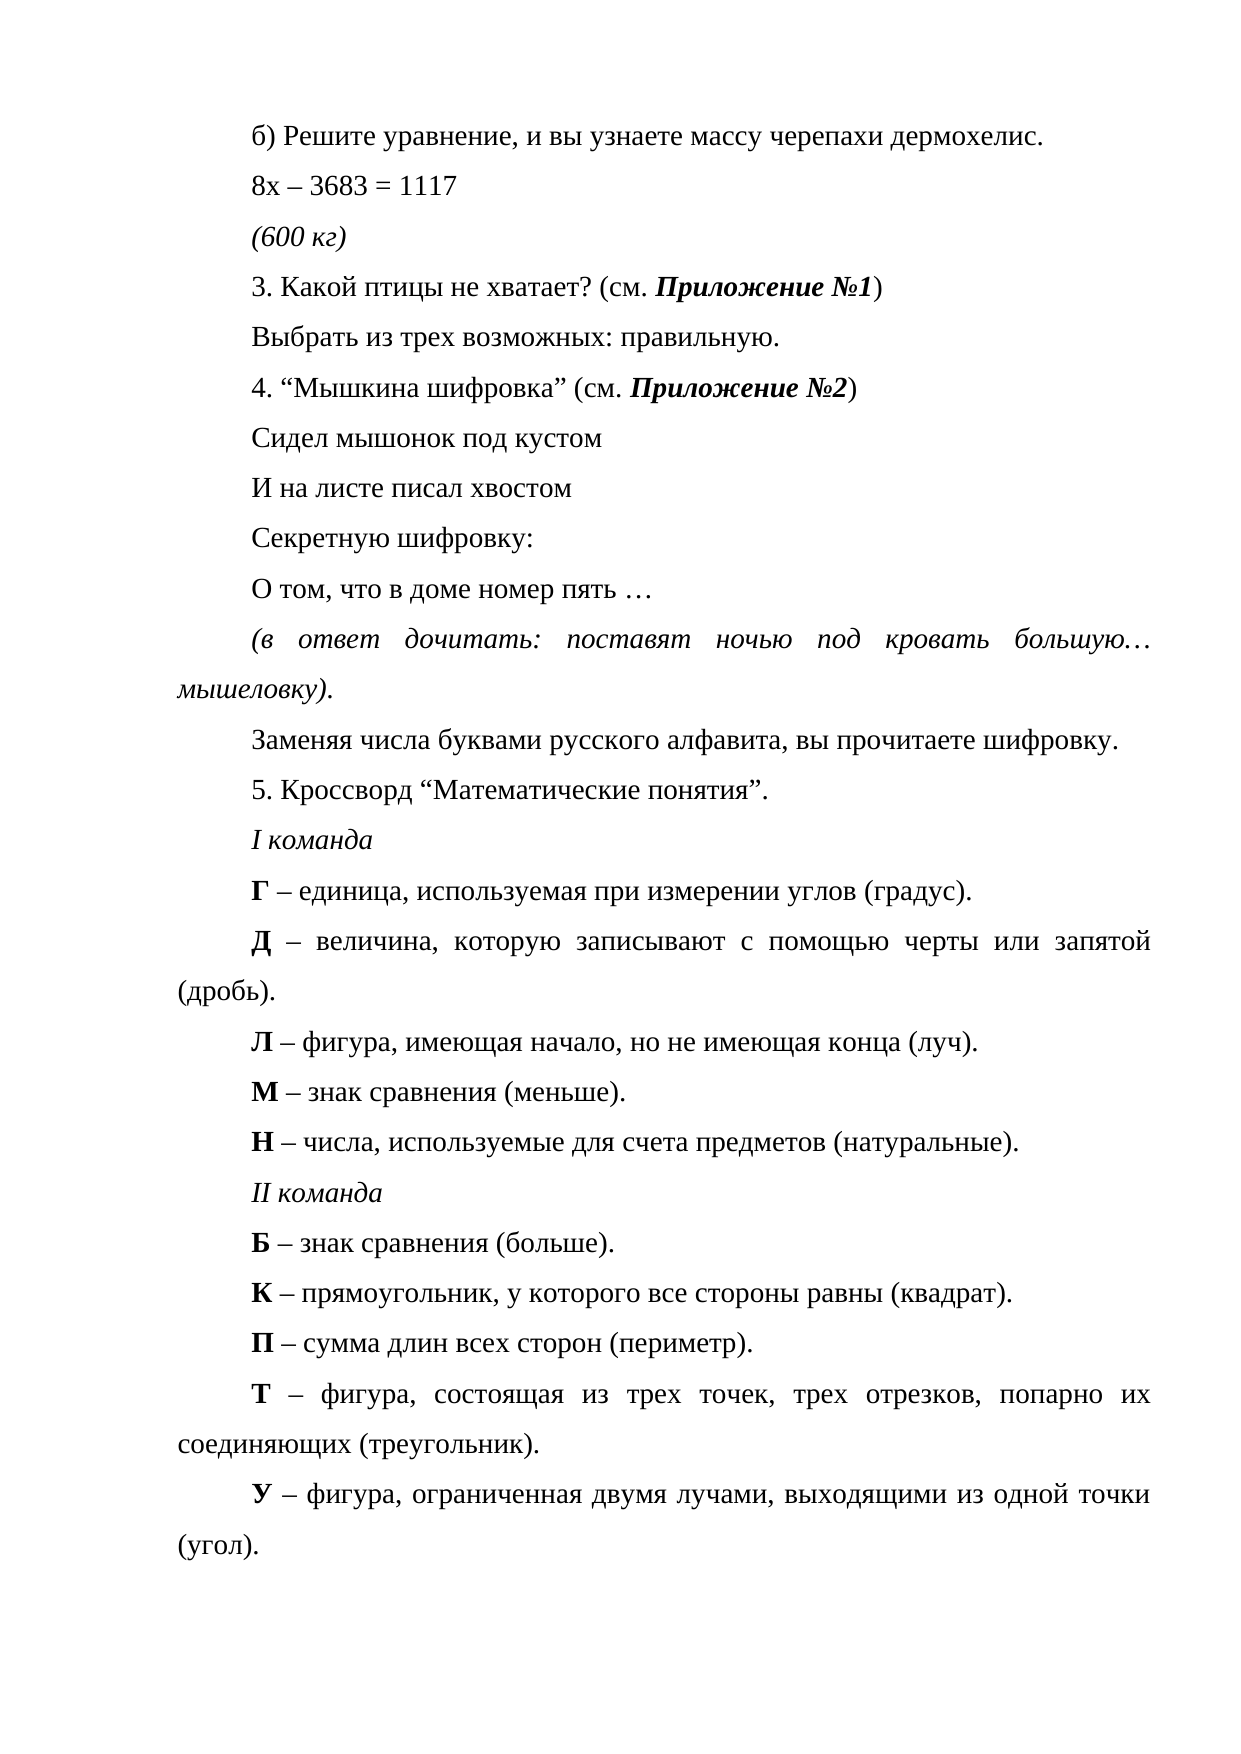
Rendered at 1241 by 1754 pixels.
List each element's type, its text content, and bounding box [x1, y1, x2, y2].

text Заменяя числа буквами русского алфавита, вы прочитаете шифровку. [177, 722, 1152, 755]
text () [177, 219, 1152, 252]
text 5. Кроссворд “Математические понятия”. [177, 772, 1152, 806]
text 4. “Мышкина шифровка” (см. Приложение №2) [177, 370, 1152, 403]
text У – фигура, ограниченная двумя лучами, выходящими из одной точки (угол). [177, 1477, 1152, 1560]
text I команда [177, 822, 1152, 856]
text Т – фигура, состоящая из трех точек, трех отрезков, попарно их соединяющих (треугольник). [177, 1376, 1152, 1460]
text Б – знак сравнения (больше). [177, 1225, 1152, 1258]
text Секретную шифровку: [177, 521, 1152, 554]
text Выбрать из трех возможных: правильную. [177, 319, 1152, 353]
text К – прямоугольник, у которого все стороны равны (квадрат). [177, 1275, 1152, 1309]
text (в ответ дочитать: поставят ночью под кровать большую… мышеловку). [177, 621, 1152, 705]
text П – сумма длин всех сторон (периметр). [177, 1326, 1152, 1359]
text О том, что в доме номер пять … [177, 571, 1152, 604]
text Д – величина, которую записывают с помощью черты или запятой (дробь). [177, 923, 1152, 1007]
text Л – фигура, имеющая начало, но не имеющая конца (луч). [177, 1024, 1152, 1057]
text И на листе писал хвостом [177, 470, 1152, 504]
text Г – единица, используемая при измерении углов (градус). [177, 873, 1152, 906]
text М – знак сравнения (меньше). [177, 1074, 1152, 1108]
text 8х – 3683 = 1117 [177, 168, 1152, 202]
text 3. Какой птицы не хватает? (см. Приложение №1) [177, 269, 1152, 303]
text Н – числа, используемые для счета предметов (натуральные). [177, 1124, 1152, 1158]
text б) Решите уравнение, и вы узнаете массу черепахи дермохелис. [177, 118, 1152, 152]
text Сидел мышонок под кустом [177, 420, 1152, 453]
text II команда [177, 1175, 1152, 1208]
